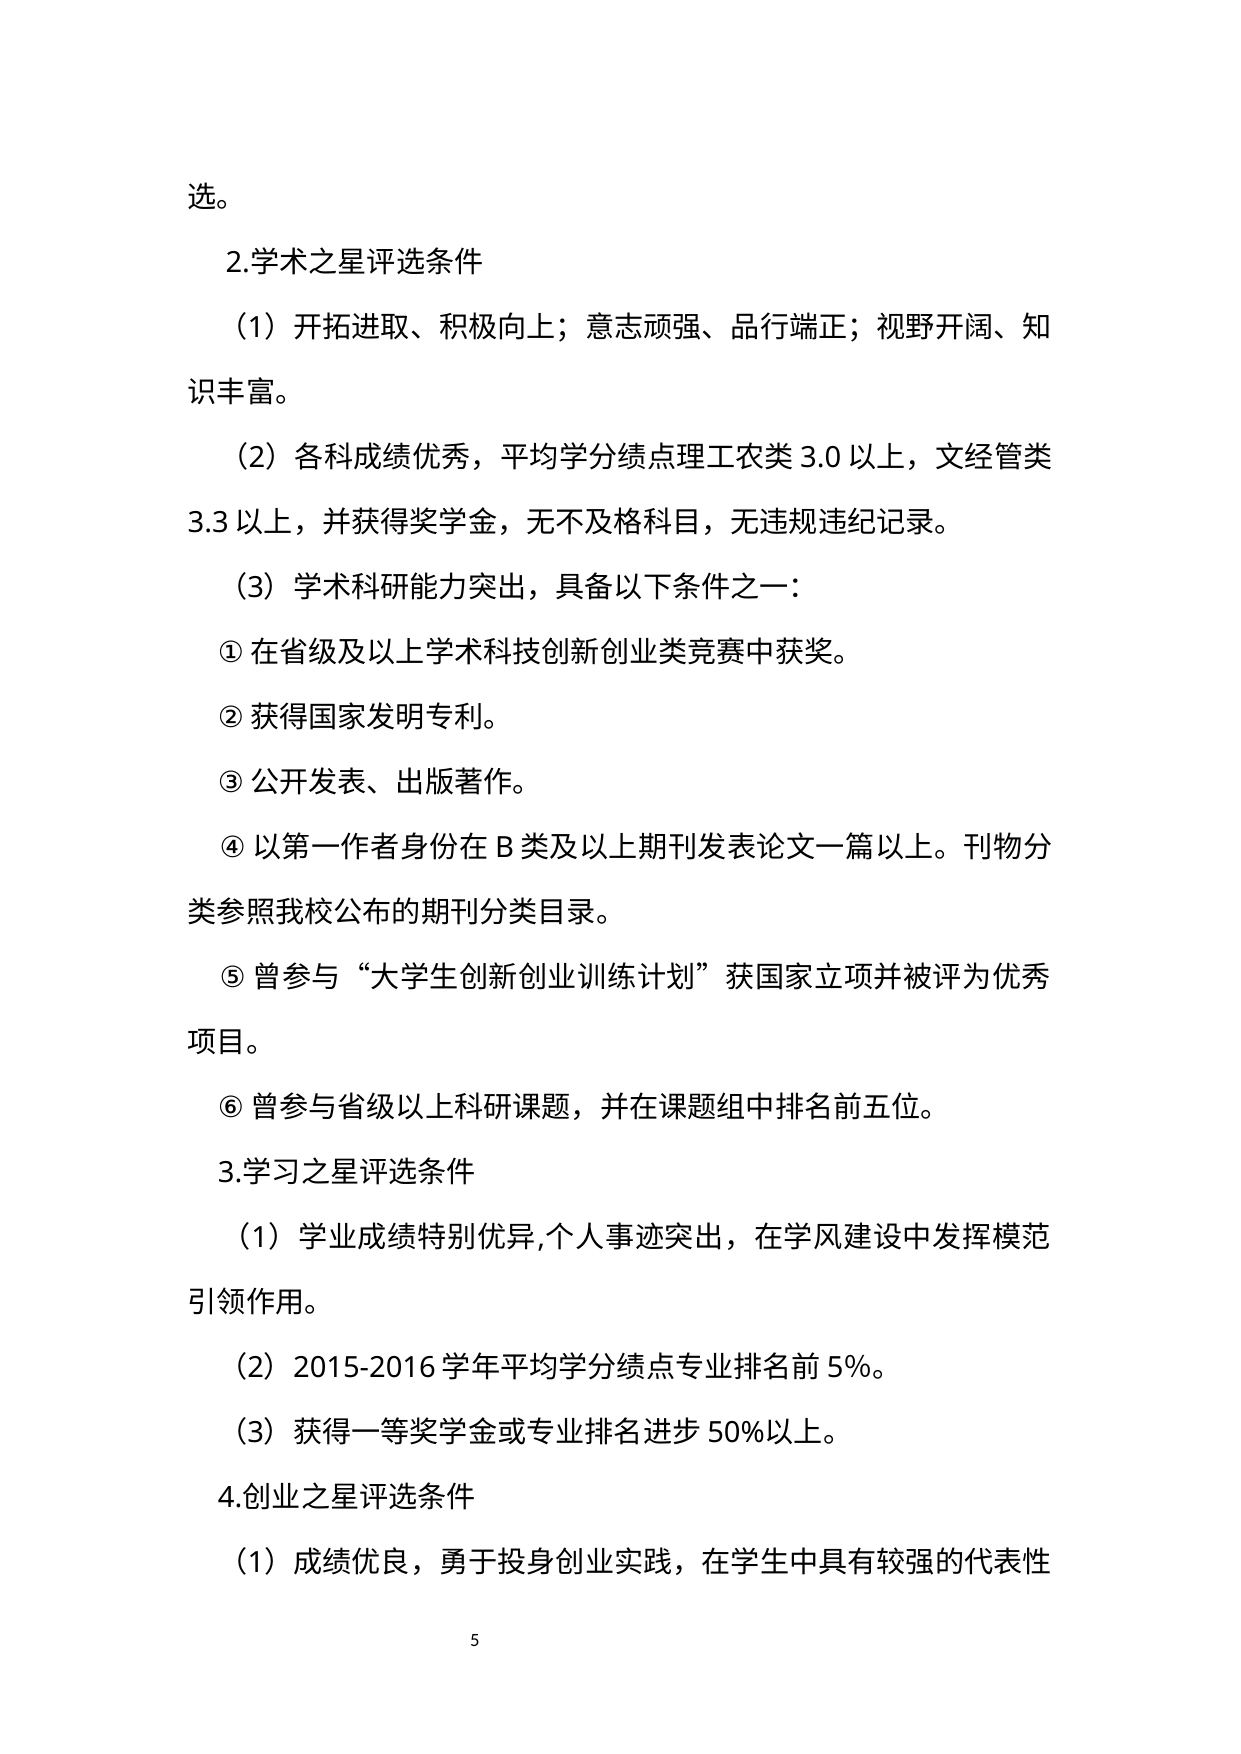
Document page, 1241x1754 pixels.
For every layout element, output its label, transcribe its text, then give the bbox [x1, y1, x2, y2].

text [187, 162, 1053, 227]
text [187, 1527, 1053, 1592]
text ⑤曾参与“大学生创新创业训练计划”获国家立项并被评为优秀项目。 [187, 942, 1053, 1072]
text （1）学业成绩特别优异,个人事迹突出，在学风建设中发挥模范引领作用。 [187, 1202, 1053, 1332]
text （2）2015-2016学年平均学分绩点专业排名前5％。 [187, 1332, 1053, 1397]
text ③公开发表、出版著作。 [187, 747, 1053, 812]
text 2.学术之星评选条件 [187, 227, 1053, 292]
text 4.创业之星评选条件 [187, 1462, 1053, 1527]
text （2）各科成绩优秀，平均学分绩点理工农类3.0以上，文经管类3.3以上，并获得奖学金，无不及格科目，无违规违纪记录。 [187, 422, 1053, 552]
text ⑥曾参与省级以上科研课题，并在课题组中排名前五位。 [187, 1072, 1053, 1137]
text 3.学习之星评选条件 [187, 1137, 1053, 1202]
text ④以第一作者身份在B类及以上期刊发表论文一篇以上。刊物分类参照我校公布的期刊分类目录。 [187, 812, 1053, 942]
text ②获得国家发明专利。 [187, 682, 1053, 747]
text （3）学术科研能力突出，具备以下条件之一： [187, 552, 1053, 617]
text ①在省级及以上学术科技创新创业类竞赛中获奖。 [187, 617, 1053, 682]
text （3）获得一等奖学金或专业排名进步50%以上。 [187, 1397, 1053, 1462]
text （1）开拓进取、积极向上；意志顽强、品行端正；视野开阔、知识丰富。 [187, 292, 1053, 422]
